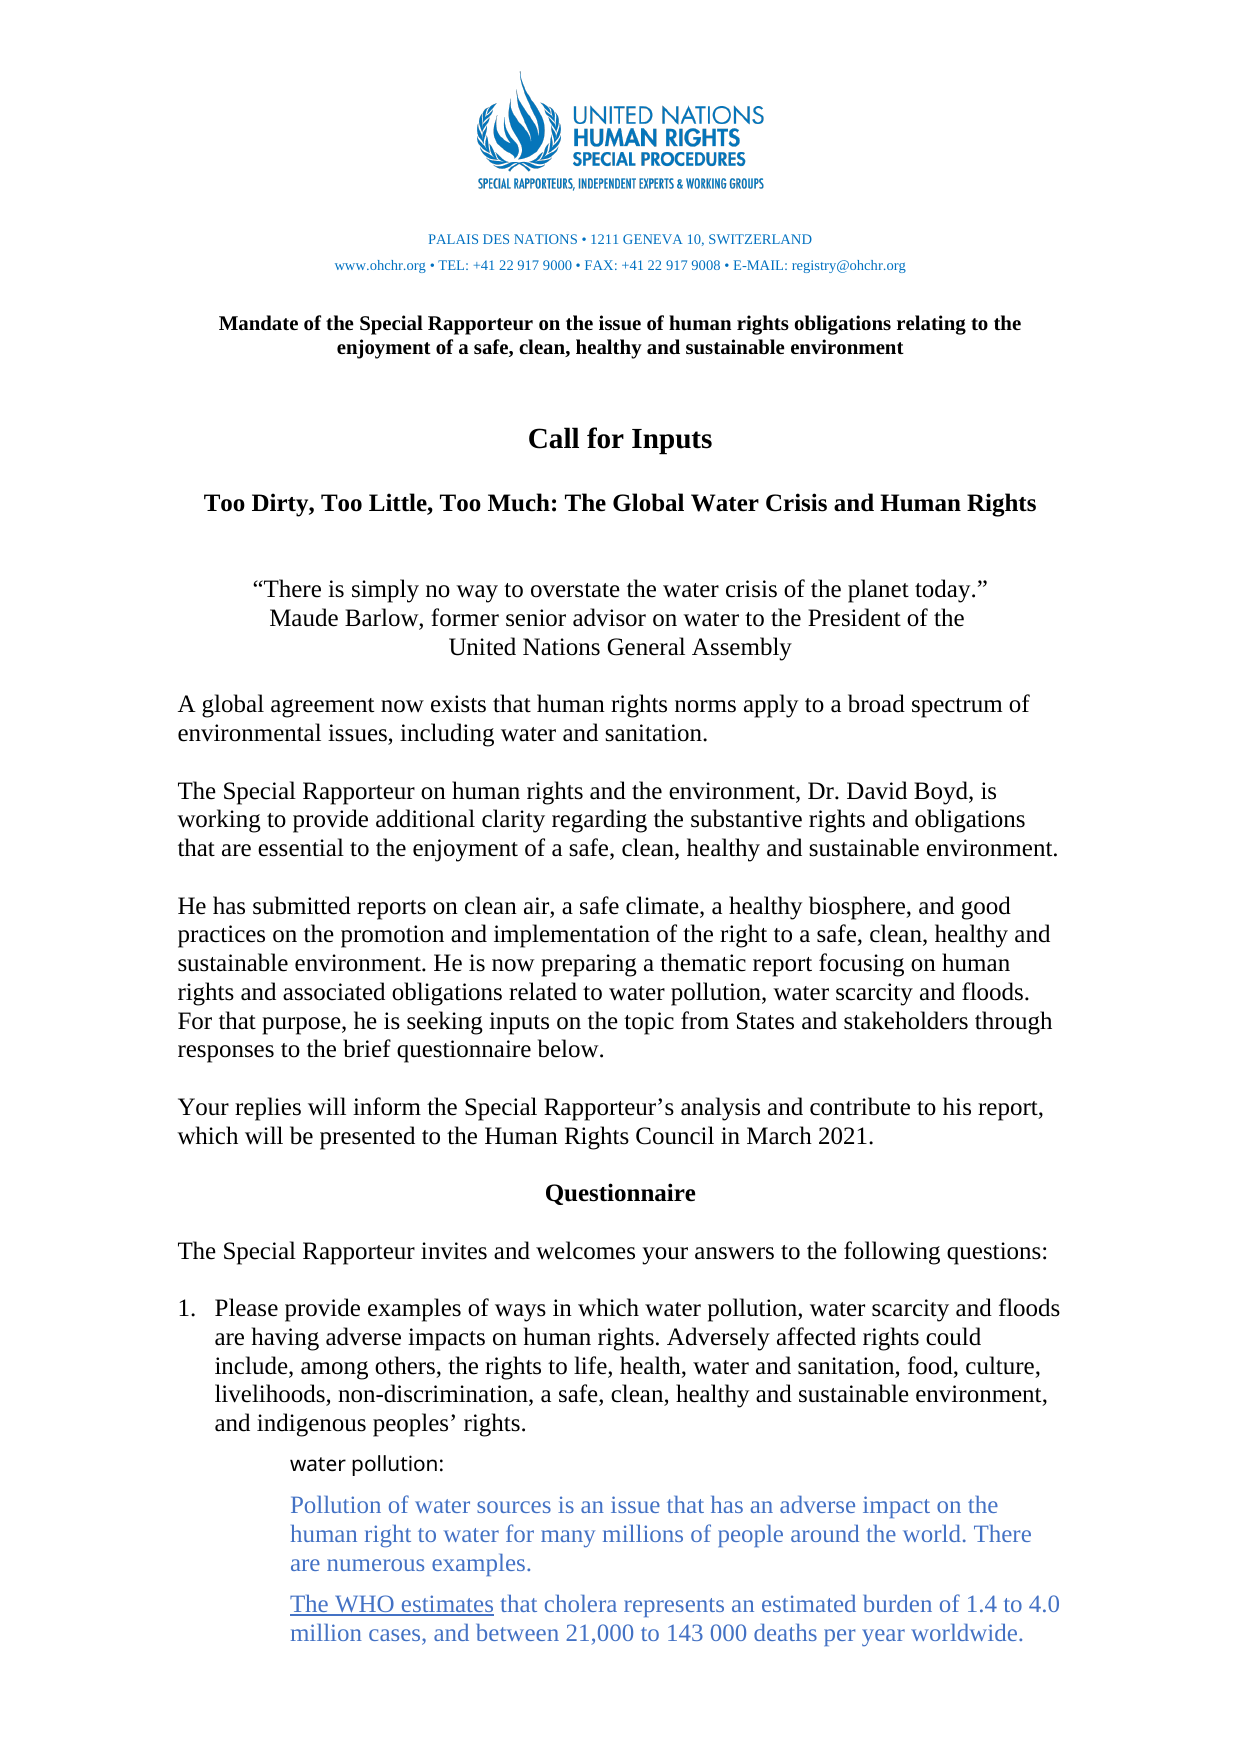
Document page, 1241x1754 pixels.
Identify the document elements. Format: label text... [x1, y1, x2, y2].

text Maude Barlow, former senior advisor on water to the President of the United Nations General Assembly [177, 603, 1063, 661]
text The Special Rapporteur invites and welcomes your answers to the following questions: [177, 1236, 1063, 1264]
text water pollution: [290, 1449, 1063, 1478]
text Too Dirty, Too Little, Too Much: The Global Water Crisis and Human Rights [177, 488, 1063, 517]
text A global agreement now exists that human rights norms apply to a broad spectrum of environmental issues, including water and sanitation. [177, 689, 1063, 747]
text Questionnaire [177, 1178, 1063, 1207]
list Please provide examples of ways in which water pollution, water scarcity and floods are having adverse impacts on human rights. Adversely affected rights could include, among others, the rights to life, health, water and sanitation, food, culture, livelihoods, non-discrimination, a safe, clean, healthy and sustainable environment, and indigenous peoples’ rights. [177, 1293, 1063, 1437]
text Pollution of water sources is an issue that has an adverse impact on the human right to water for many millions of people around the world. There are numerous examples. [290, 1491, 1063, 1577]
text He has submitted reports on clean air, a safe climate, a healthy biosphere, and good practices on the promotion and implementation of the right to a safe, clean, healthy and sustainable environment. He is now preparing a thematic report focusing on human rights and associated obligations related to water pollution, water scarcity and floods. For that purpose, he is seeking inputs on the topic from States and stakeholders through responses to the brief questionnaire below. [177, 891, 1063, 1063]
text Your replies will inform the Special Rapporteur’s analysis and contribute to his report, which will be presented to the Human Rights Council in March 2021. [177, 1092, 1063, 1149]
text “There is simply no way to overstate the water crisis of the planet today.” [177, 574, 1063, 603]
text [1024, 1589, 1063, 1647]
text Call for Inputs [177, 421, 1063, 455]
text The Special Rapporteur on human rights and the environment, Dr. David Boyd, is working to provide additional clarity regarding the substantive rights and obligations that are essential to the enjoyment of a safe, clean, healthy and sustainable environment. [177, 776, 1063, 862]
picture [387, 29, 853, 232]
